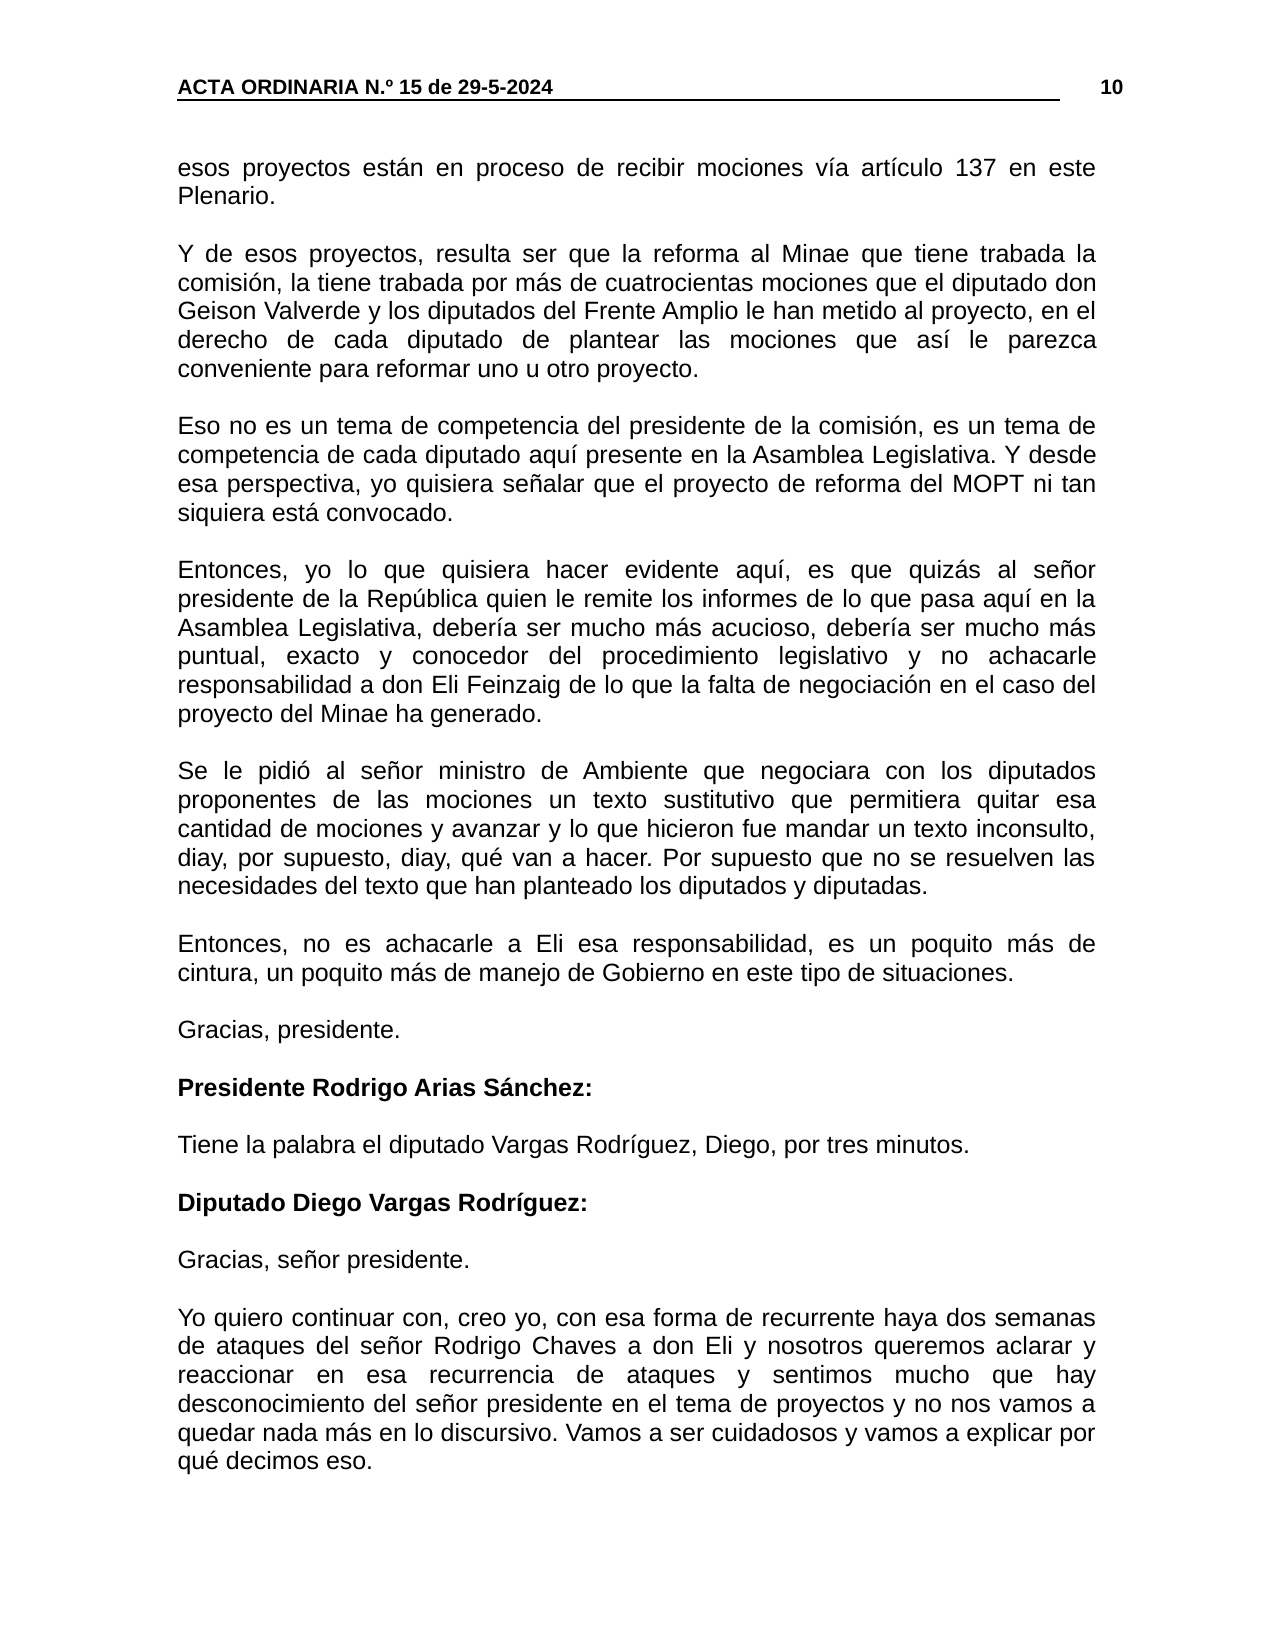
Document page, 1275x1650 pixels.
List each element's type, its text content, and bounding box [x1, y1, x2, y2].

text Entonces, no es achacarle a Eli esa responsabilidad, es un poquito más de cintura, un poquito más de manejo de Gobierno en este tipo de situaciones. [177, 929, 1098, 986]
text Diputado Diego Vargas Rodríguez: [177, 1188, 1098, 1216]
text Se le pidió al señor ministro de Ambiente que negociara con los diputados proponentes de las mociones un texto sustitutivo que permitiera quitar esa cantidad de mociones y avanzar y lo que hicieron fue mandar un texto inconsulto, diay, por supuesto, diay, qué van a hacer. Por supuesto que no se resuelven las necesidades del texto que han planteado los diputados y diputadas. [177, 756, 1098, 900]
text Presidente Rodrigo Arias Sánchez: [177, 1073, 1098, 1101]
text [177, 153, 1098, 210]
text Yo quiero continuar con, creo yo, con esa forma de recurrente haya dos semanas de ataques del señor Rodrigo Chaves a don Eli y nosotros queremos aclarar y reaccionar en esa recurrencia de ataques y sentimos mucho que hay desconocimiento del señor presidente en el tema de proyectos y no nos vamos a quedar nada más en lo discursivo. Vamos a ser cuidadosos y vamos a explicar por qué decimos eso. [177, 1303, 1098, 1475]
text Tiene la palabra el diputado Vargas Rodríguez, Diego, por tres minutos. [177, 1130, 1098, 1159]
text Eso no es un tema de competencia del presidente de la comisión, es un tema de competencia de cada diputado aquí presente en la Asamblea Legislativa. Y desde esa perspectiva, yo quisiera señalar que el proyecto de reforma del MOPT ni tan siquiera está convocado. [177, 411, 1098, 526]
text Y de esos proyectos, resulta ser que la reforma al Minae que tiene trabada la comisión, la tiene trabada por más de cuatrocientas mociones que el diputado don Geison Valverde y los diputados del Frente Amplio le han metido al proyecto, en el derecho de cada diputado de plantear las mociones que así le parezca conveniente para reformar uno u otro proyecto. [177, 239, 1098, 383]
text Entonces, yo lo que quisiera hacer evidente aquí, es que quizás al señor presidente de la República quien le remite los informes de lo que pasa aquí en la Asamblea Legislativa, debería ser mucho más acucioso, debería ser mucho más puntual, exacto y conocedor del procedimiento legislativo y no achacarle responsabilidad a don Eli Feinzaig de lo que la falta de negociación en el caso del proyecto del Minae ha generado. [177, 555, 1098, 728]
text Gracias, señor presidente. [177, 1245, 1098, 1274]
text Gracias, presidente. [177, 1015, 1098, 1044]
